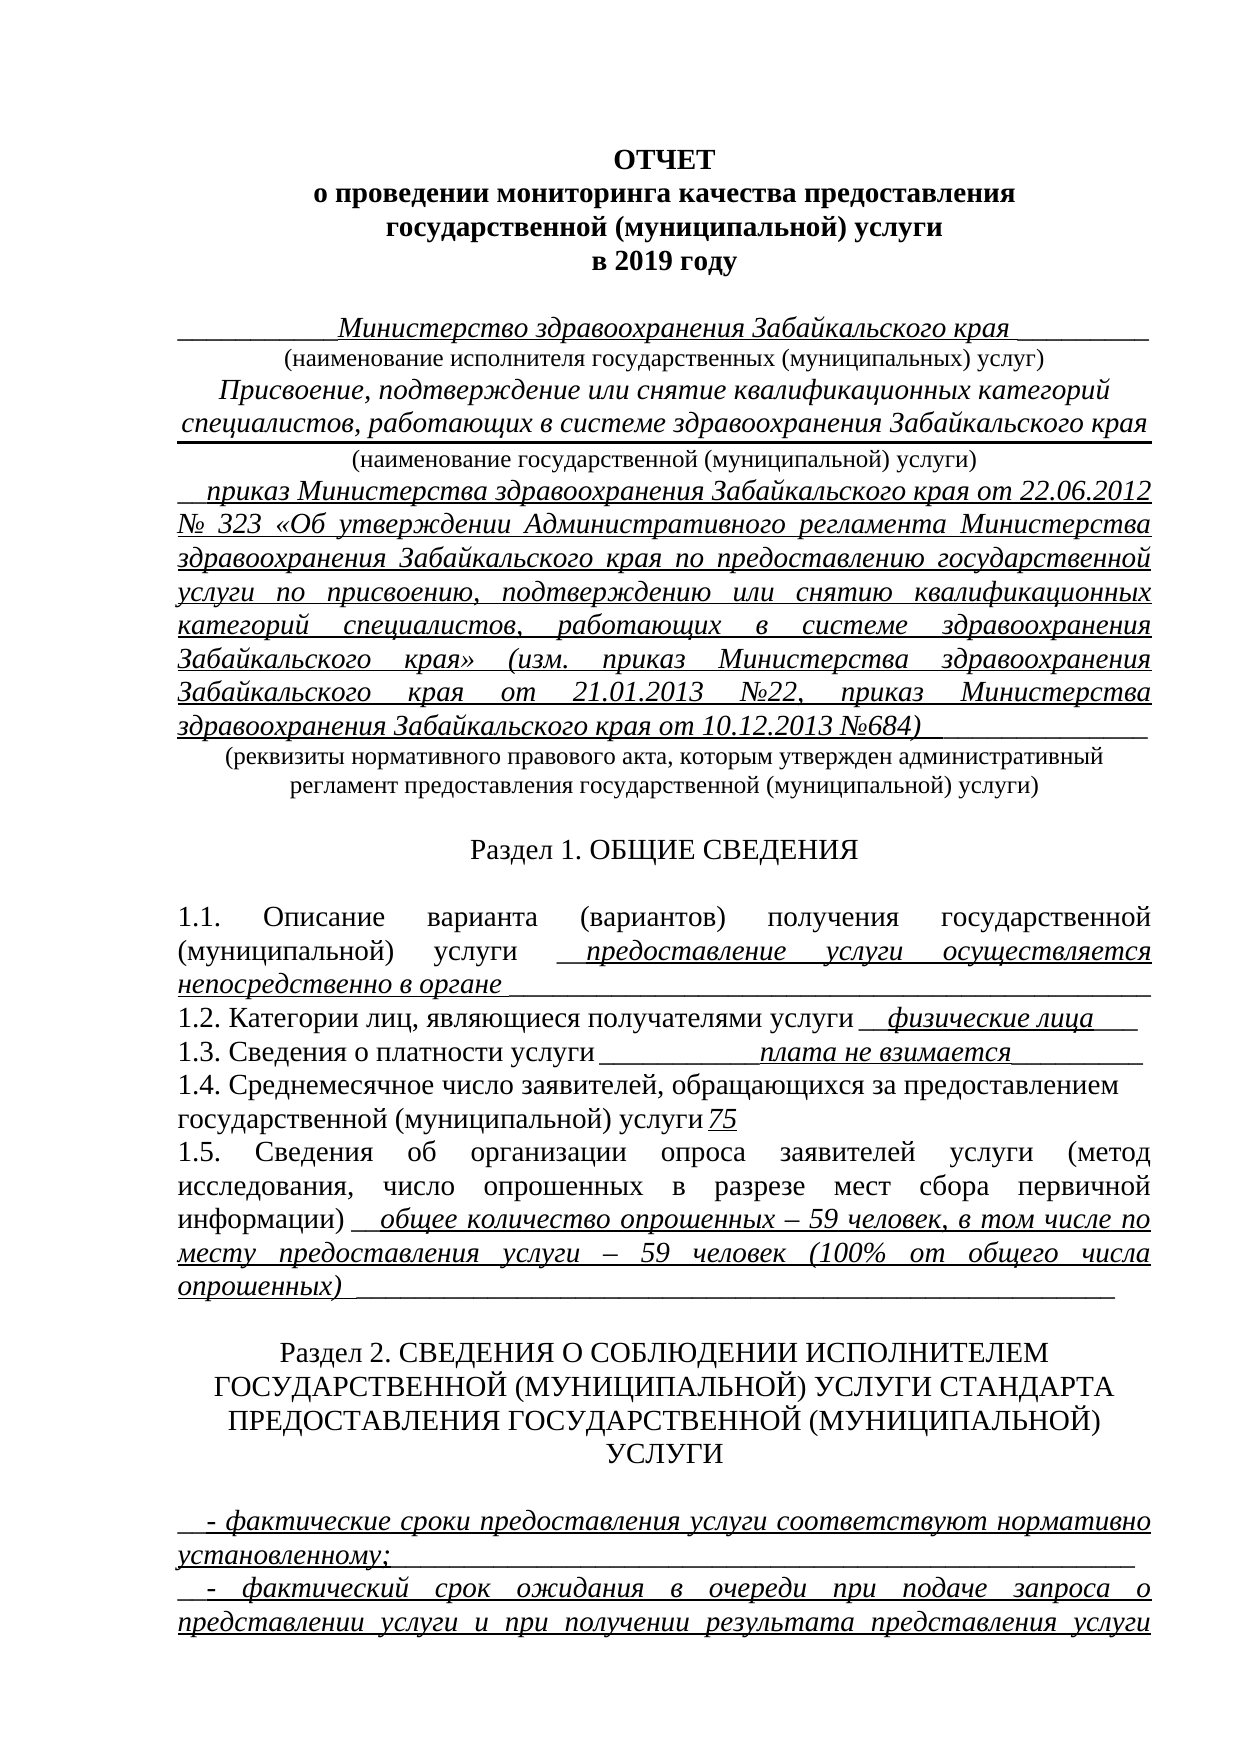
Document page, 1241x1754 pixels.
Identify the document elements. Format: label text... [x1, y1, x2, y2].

text (наименование государственной (муниципальной) услуги) [177, 444, 1152, 473]
text ОТЧЕТ [177, 142, 1152, 176]
text в 2019 году [177, 243, 1152, 276]
text 1.5. Сведения об организации опроса заявителей услуги (метод исследования, число опрошенных в разрезе мест сбора первичной информации) __общее количество опрошенных – 59 человек, в том числе по месту предоставления услуги – 59 человек (100% от общего числа опрошенных) ____________________________________________________ [177, 1134, 1152, 1302]
text о проведении мониторинга качества предоставления [177, 176, 1152, 209]
text государственной (муниципальной) услуги 75 [177, 1101, 1152, 1134]
text Присвоение, подтверждение или снятие квалификационных категорий специалистов, работающих в системе здравоохранения Забайкальского края [177, 372, 1152, 441]
text __- фактические сроки предоставления услуги соответствуют нормативно установленному;___________________________________________________ [177, 1503, 1152, 1570]
text 1.1. Описание варианта (вариантов) получения государственной (муниципальной) услуги __предоставление услуги осуществляется непосредственно в органе ____________________________________________ [177, 899, 1152, 1000]
text 1.2. Категории лиц, являющиеся получателями услуги __физические лица___ [177, 1000, 1152, 1034]
text государственной (муниципальной) услуги [177, 209, 1152, 243]
text __приказ Министерства здравоохранения Забайкальского края от 22.06.2012 № 323 «Об утверждении Административного регламента Министерства здравоохранения Забайкальского края по предоставлению государственной услуги по присвоению, подтверждению или снятию квалификационных категорий специалистов, работающих в системе здравоохранения Забайкальского края» (изм. приказ Министерства здравоохранения Забайкальского края от 21.01.2013 №22, приказ Министерства здравоохранения Забайкальского края от 10.12.2013 №684) ______________ [177, 704, 1152, 741]
text Раздел 1. ОБЩИЕ СВЕДЕНИЯ [177, 832, 1152, 866]
text (реквизиты нормативного правового акта, которым утвержден административный регламент предоставления государственной (муниципальной) услуги) [177, 741, 1152, 799]
text __приказ Министерства здравоохранения Забайкальского края от 22.06.2012 № 323 «Об утверждении Административного регламента Министерства здравоохранения Забайкальского края по предоставлению государственной услуги по присвоению, подтверждению или снятию квалификационных категорий специалистов, работающих в системе здравоохранения Забайкальского края» (изм. приказ Министерства здравоохранения Забайкальского края от 21.01.2013 №22, приказ Министерства здравоохранения Забайкальского края от 10.12.2013 №684) ______________ [177, 537, 1152, 603]
text ___________Министерство здравоохранения Забайкальского края _________ [177, 310, 1152, 343]
text (наименование исполнителя государственных (муниципальных) услуг) [177, 343, 1152, 372]
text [177, 1601, 1152, 1637]
text 1.3. Сведения о платности услуги ___________плата не взимается_________ [177, 1034, 1152, 1067]
text Раздел 2. СВЕДЕНИЯ О СОБЛЮДЕНИИ ИСПОЛНИТЕЛЕМ ГОСУДАРСТВЕННОЙ (МУНИЦИПАЛЬНОЙ) УСЛУГИ СТАНДАРТА ПРЕДОСТАВЛЕНИЯ ГОСУДАРСТВЕННОЙ (МУНИЦИПАЛЬНОЙ) УСЛУГИ [177, 1336, 1152, 1470]
text 1.4. Среднемесячное число заявителей, обращающихся за предоставлением [177, 1067, 1152, 1101]
text __приказ Министерства здравоохранения Забайкальского края от 22.06.2012 № 323 «Об утверждении Административного регламента Министерства здравоохранения Забайкальского края по предоставлению государственной услуги по присвоению, подтверждению или снятию квалификационных категорий специалистов, работающих в системе здравоохранения Забайкальского края» (изм. приказ Министерства здравоохранения Забайкальского края от 21.01.2013 №22, приказ Министерства здравоохранения Забайкальского края от 10.12.2013 №684) ______________ [177, 637, 1152, 670]
